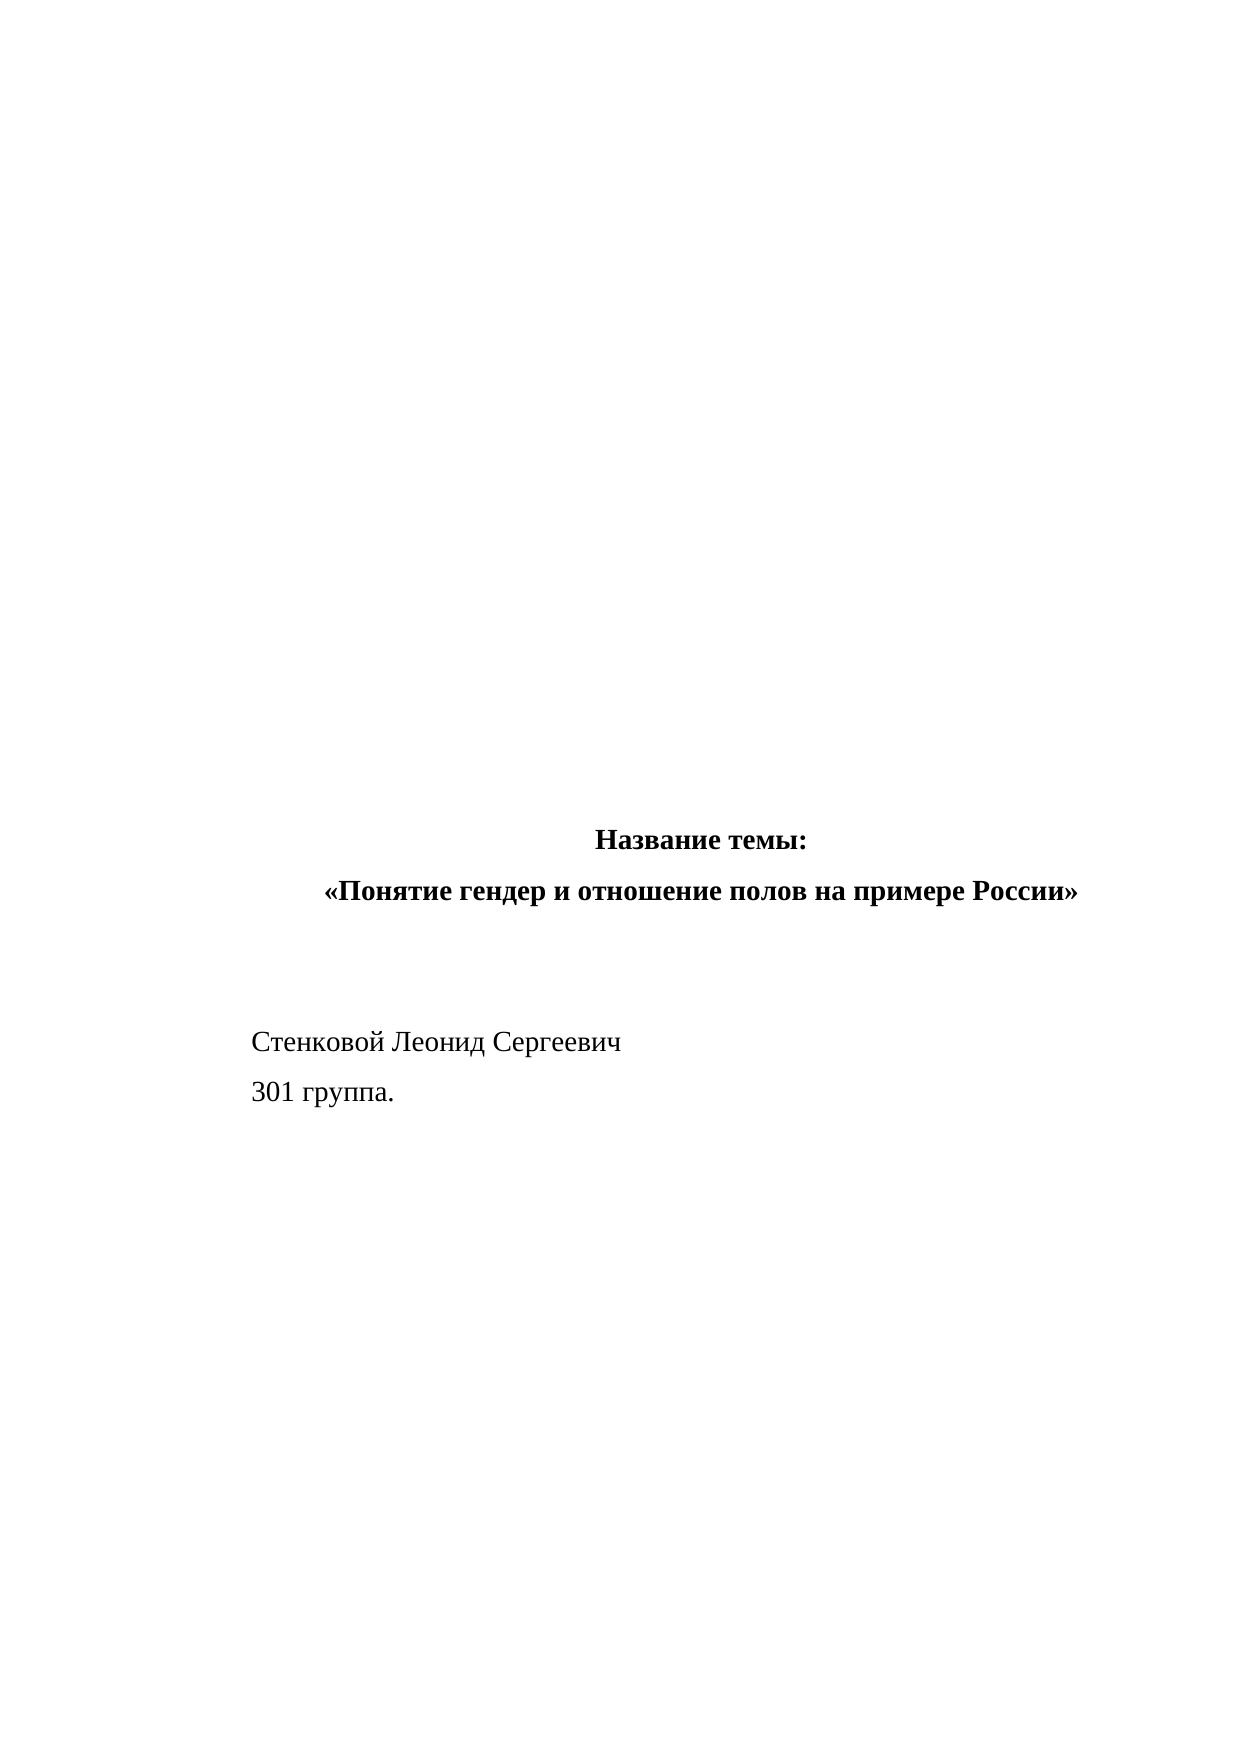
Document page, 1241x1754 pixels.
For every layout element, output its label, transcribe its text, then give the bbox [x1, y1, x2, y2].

text Стенковой Леонид Сергеевич [177, 1024, 1152, 1057]
text 301 группа. [177, 1074, 1152, 1108]
text «Понятие гендер и отношение полов на примере России» [177, 873, 1152, 906]
text Название темы: [177, 822, 1152, 856]
